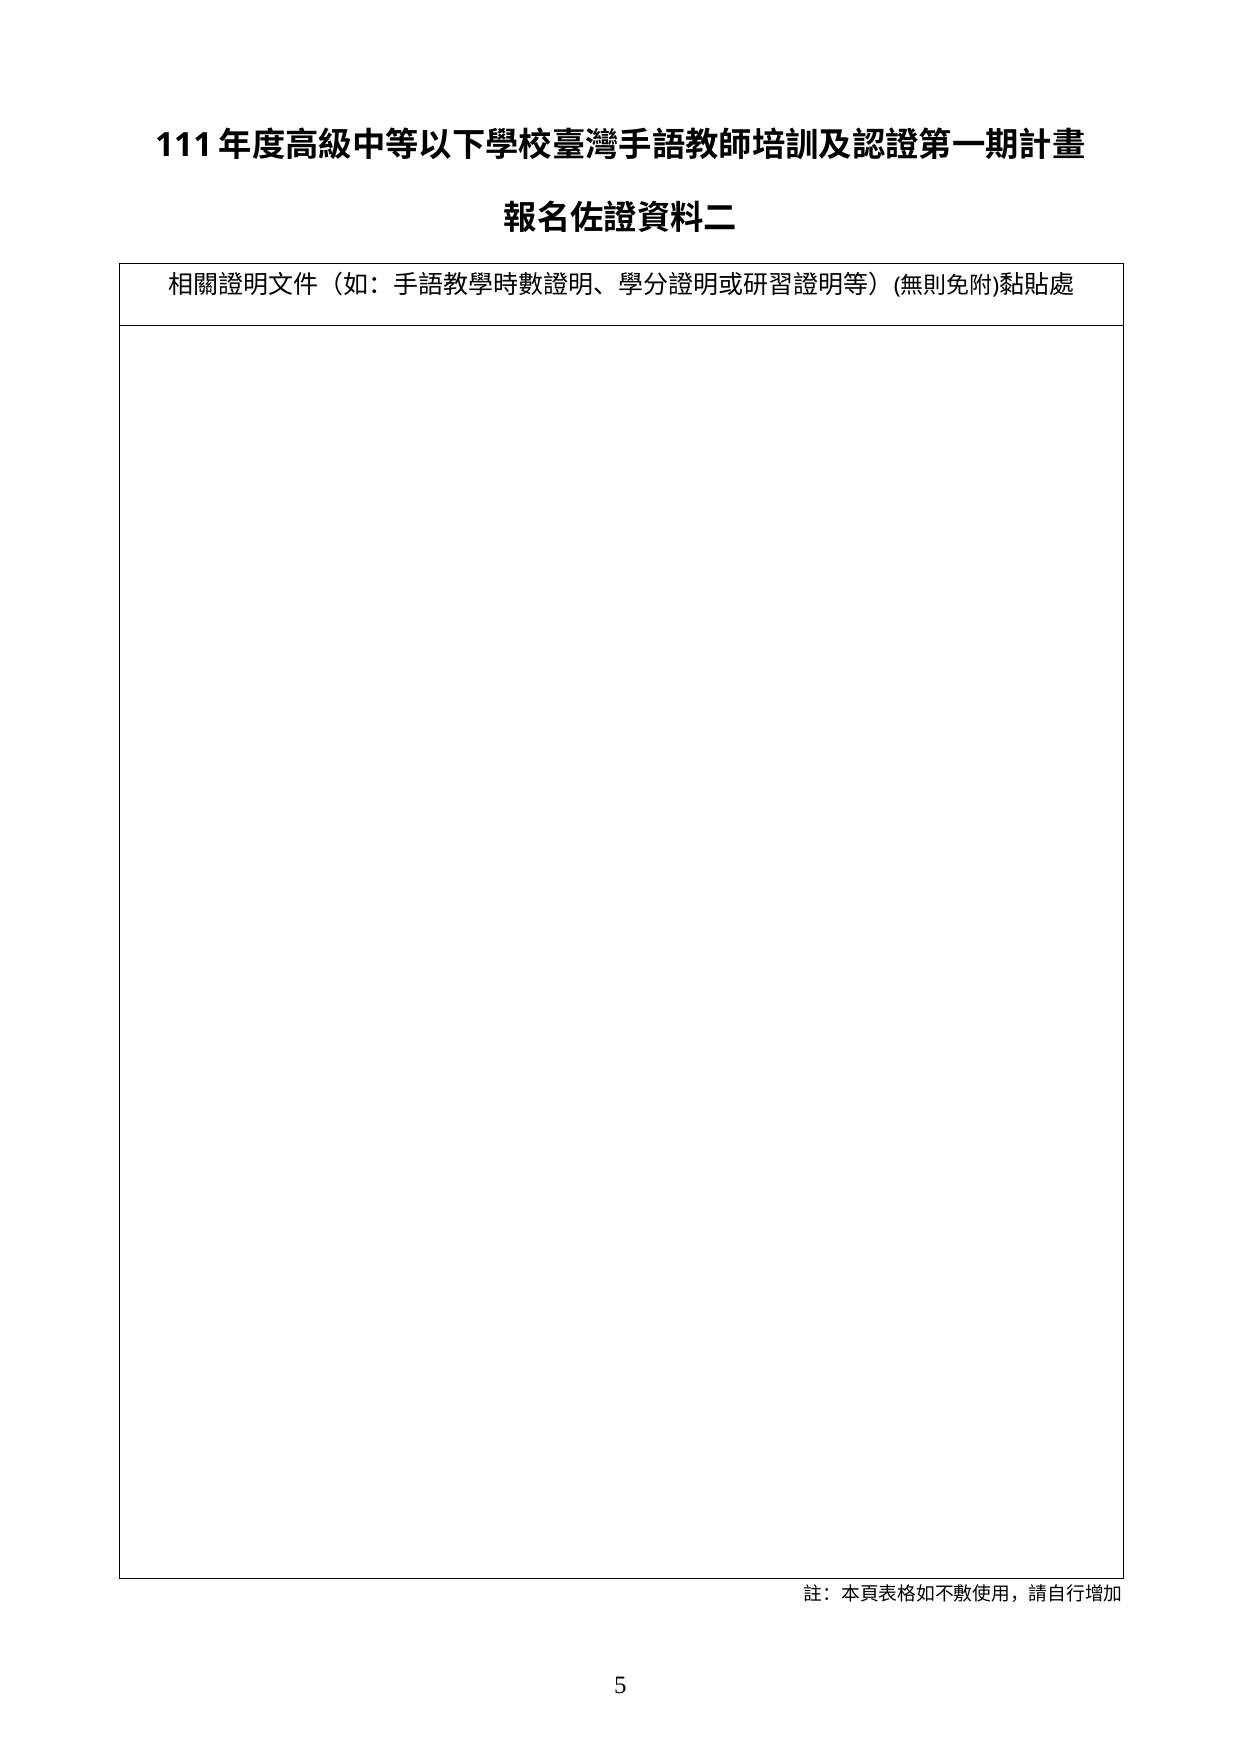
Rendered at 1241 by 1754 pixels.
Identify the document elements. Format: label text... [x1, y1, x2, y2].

table_cell [120, 326, 1123, 1578]
table_header (無則免附) [120, 264, 1123, 324]
